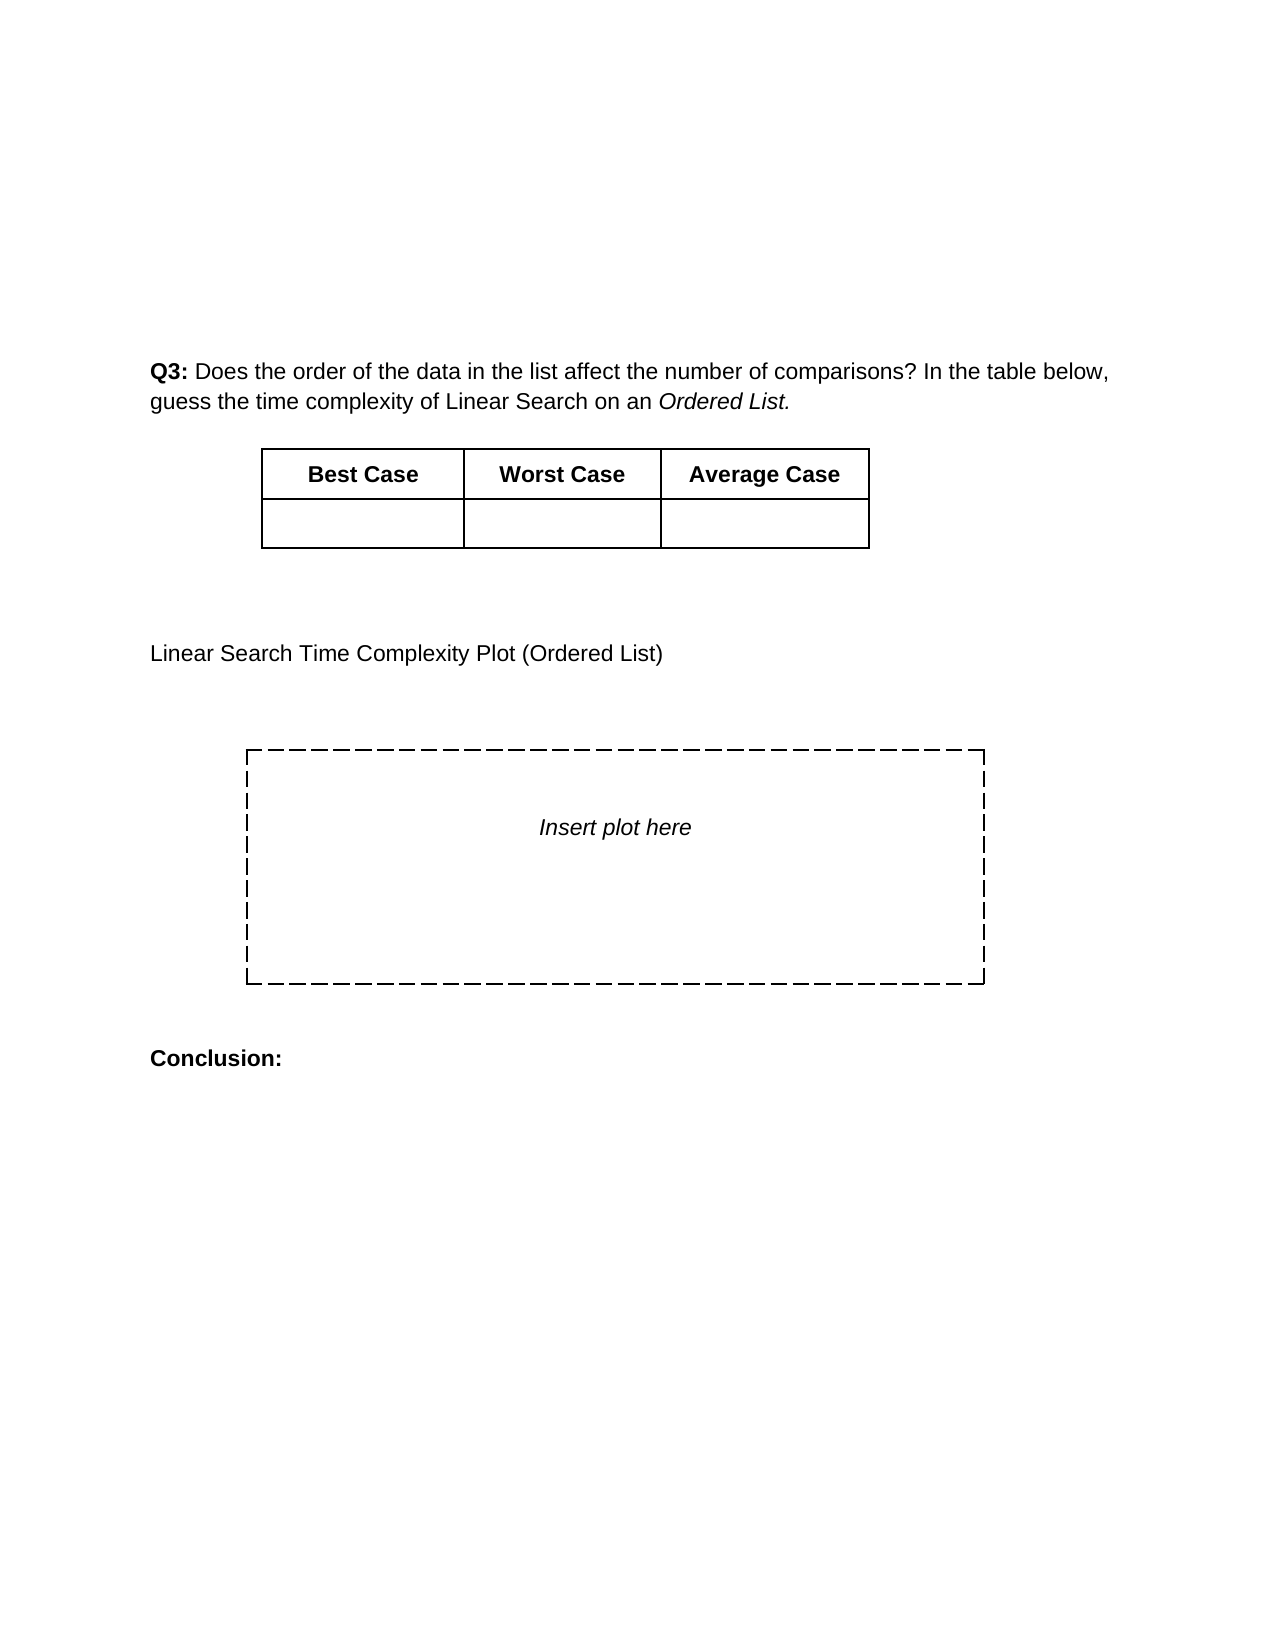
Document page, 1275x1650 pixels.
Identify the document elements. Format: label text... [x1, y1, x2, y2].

text Q3: Does the order of the data in the list affect the number of comparisons? In the table below, guess the time complexity of Linear Search on an Ordered List. [150, 358, 1125, 414]
table_header Insert plot here [247, 749, 984, 982]
table_header Best Case [263, 450, 463, 497]
table_cell [263, 500, 463, 547]
text Conclusion: [150, 1045, 1125, 1071]
table_cell [465, 500, 660, 547]
table_cell [662, 500, 868, 547]
text Linear Search Time Complexity Plot (Ordered List) [150, 639, 1125, 666]
table_header Worst Case [465, 450, 660, 497]
table_header Average Case [662, 450, 868, 497]
